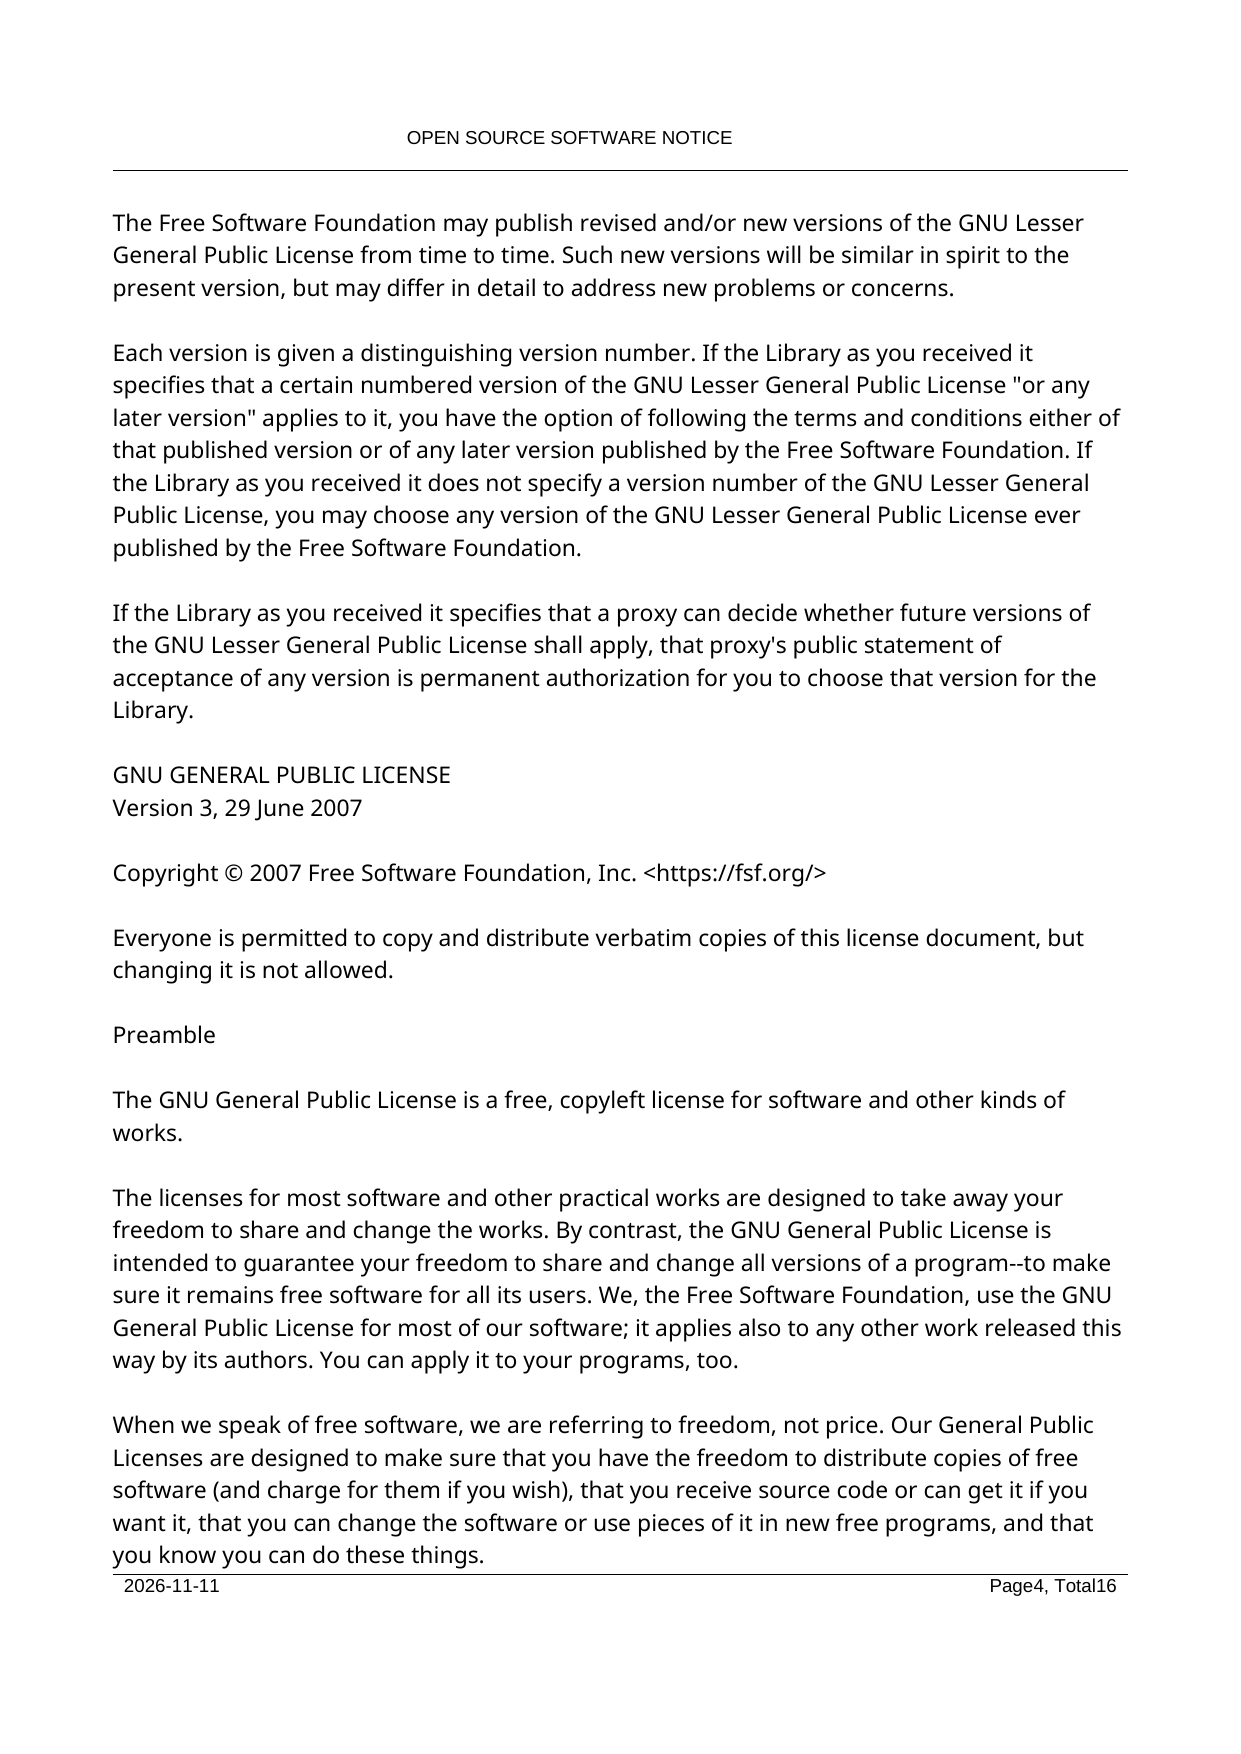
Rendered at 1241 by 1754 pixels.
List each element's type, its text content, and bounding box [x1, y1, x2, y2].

text When we speak of free software, we are referring to freedom, not price. Our General Public Licenses are designed to make sure that you have the freedom to distribute copies of free software (and charge for them if you wish), that you receive source code or can get it if you want it, that you can change the software or use pieces of it in new free programs, and that you know you can do these things. [112, 1409, 1128, 1571]
text If the Library as you received it specifies that a proxy can decide whether future versions of the GNU Lesser General Public License shall apply, that proxy's public statement of acceptance of any version is permanent authorization for you to choose that version for the Library. [112, 596, 1128, 726]
text Preamble [112, 1019, 1128, 1051]
text Everyone is permitted to copy and distribute verbatim copies of this license document, but changing it is not allowed. [112, 921, 1128, 986]
text Each version is given a distinguishing version number. If the Library as you received it specifies that a certain numbered version of the GNU Lesser General Public License "or any later version" applies to it, you have the option of following the terms and conditions either of that published version or of any later version published by the Free Software Foundation. If the Library as you received it does not specify a version number of the GNU Lesser General Public License, you may choose any version of the GNU Lesser General Public License ever published by the Free Software Foundation. [112, 336, 1128, 564]
text The Free Software Foundation may publish revised and/or new versions of the GNU Lesser General Public License from time to time. Such new versions will be similar in spirit to the present version, but may differ in detail to address new problems or concerns. [112, 206, 1128, 304]
text The licenses for most software and other practical works are designed to take away your freedom to share and change the works. By contrast, the GNU General Public License is intended to guarantee your freedom to share and change all versions of a program--to make sure it remains free software for all its users. We, the Free Software Foundation, use the GNU General Public License for most of our software; it applies also to any other work released this way by its authors. You can apply it to your programs, too. [112, 1181, 1128, 1376]
text Copyright © 2007 Free Software Foundation, Inc. <https://fsf.org/> [112, 856, 1128, 889]
text The GNU General Public License is a free, copyleft license for software and other kinds of works. [112, 1084, 1128, 1149]
text Version 3, 29 June 2007 [112, 791, 1128, 824]
text GNU GENERAL PUBLIC LICENSE [112, 759, 1128, 791]
